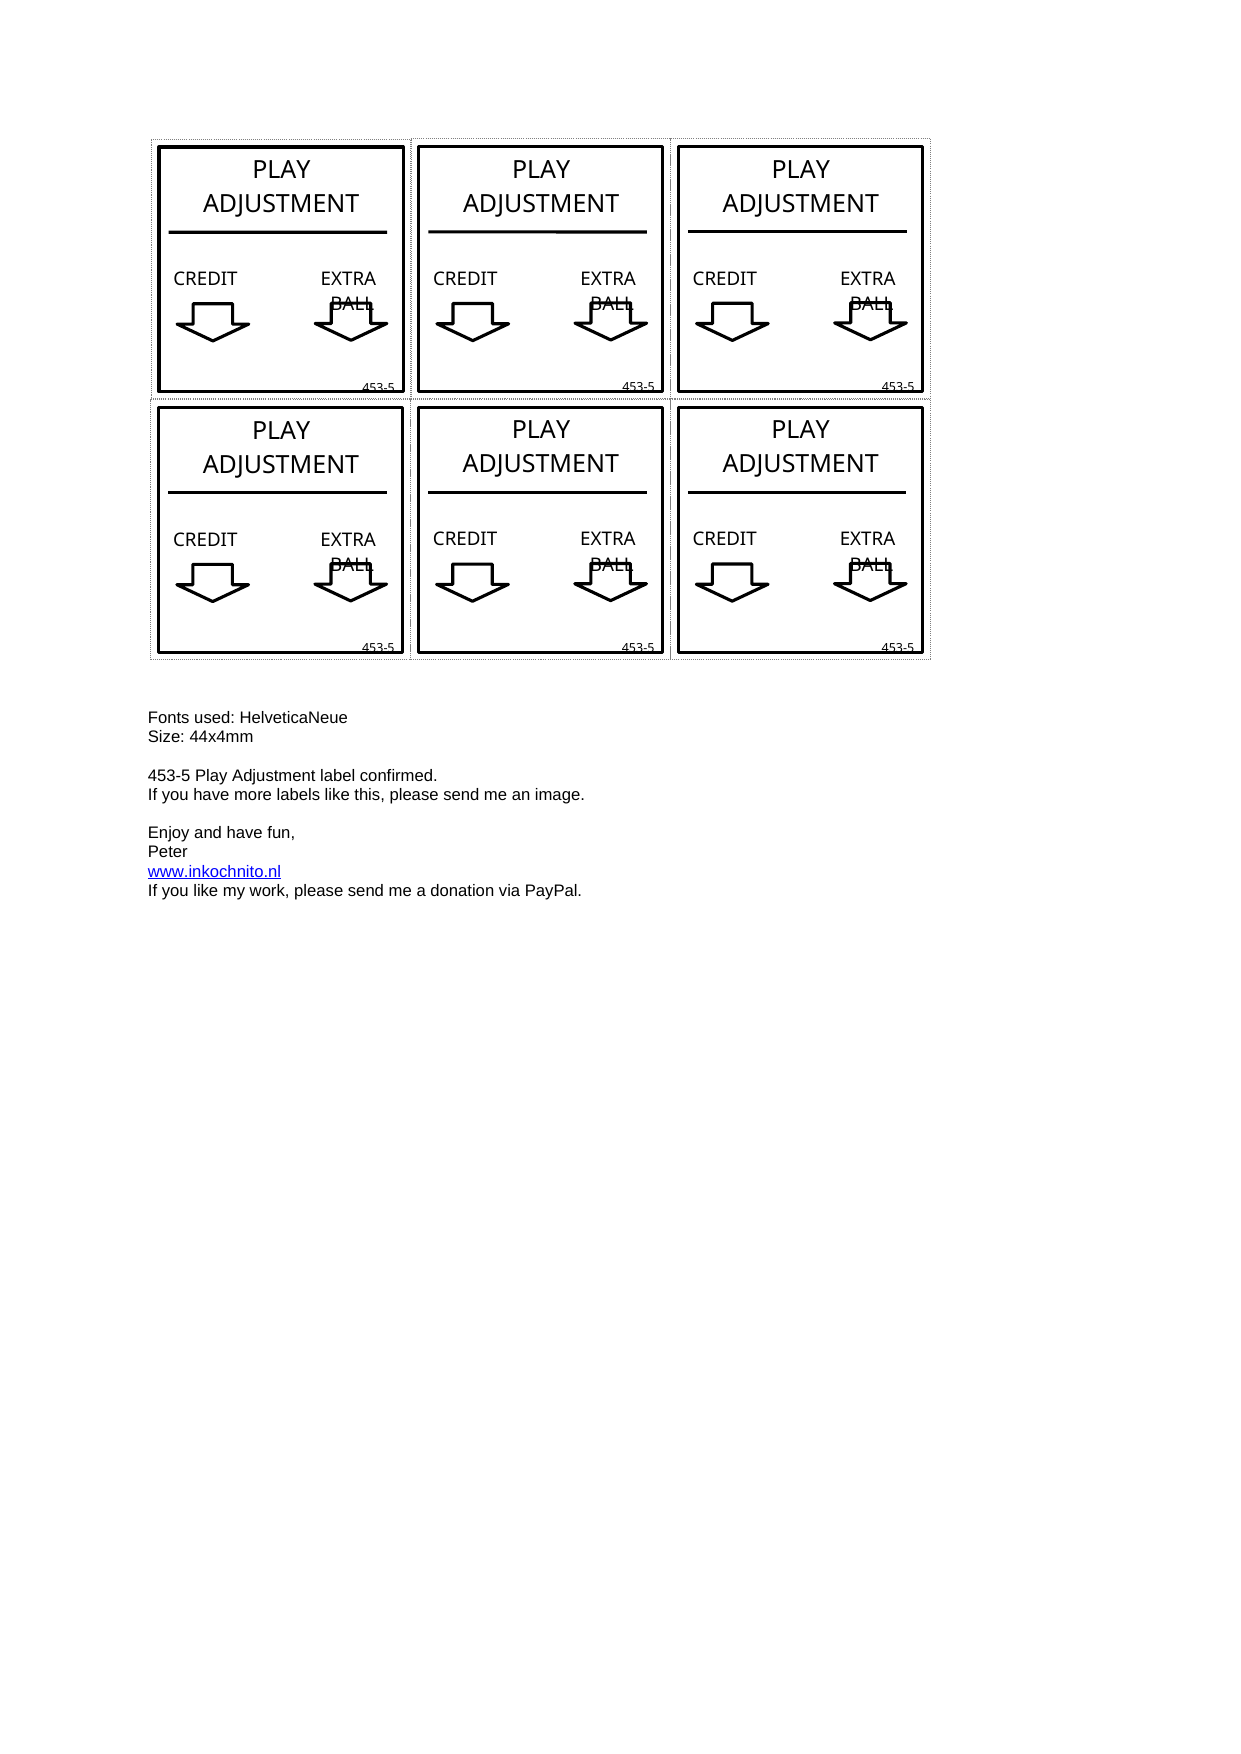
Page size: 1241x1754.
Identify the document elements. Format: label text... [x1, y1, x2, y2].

text Size: 44x4mm [148, 727, 1093, 746]
text Fonts used: HelveticaNeue [148, 708, 1093, 727]
text 453-5 Play Adjustment label confirmed. [148, 766, 1093, 785]
text Enjoy and have fun, [148, 823, 1093, 842]
text www.inkochnito.nl [148, 861, 1093, 881]
text Peter [148, 842, 1093, 861]
text If you have more labels like this, please send me an image. [148, 785, 1093, 804]
text If you like my work, please send me a donation via PayPal. [148, 881, 1093, 900]
